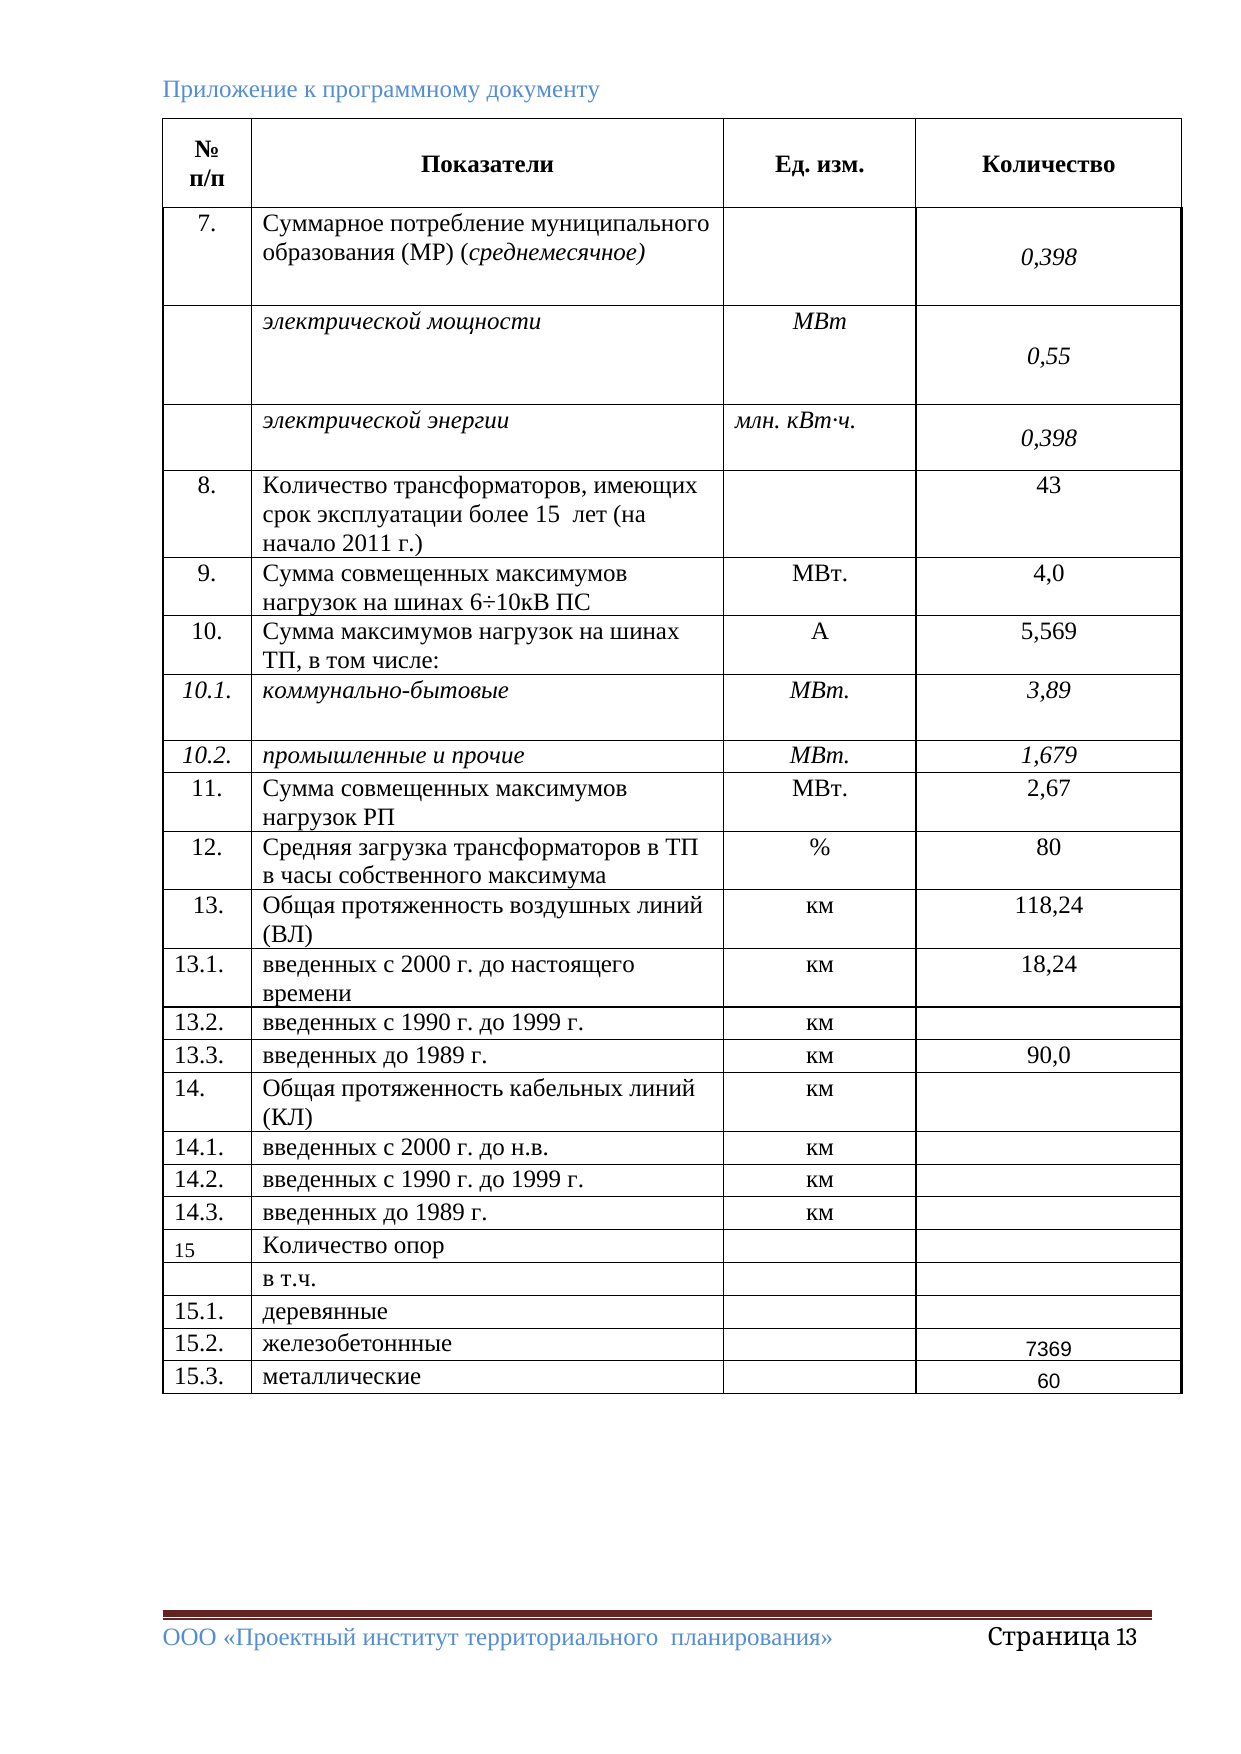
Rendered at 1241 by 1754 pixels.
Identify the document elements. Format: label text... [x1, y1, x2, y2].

table_cell МВт. [724, 773, 915, 831]
table_cell 4,0 [917, 558, 1180, 615]
table_cell введенных с 2000 г. до настоящего времени [252, 949, 723, 1006]
table_cell [724, 471, 915, 557]
table_cell МВт. [724, 741, 915, 772]
table_cell введенных до 1989 г. [252, 1197, 723, 1229]
table_cell 14.1. [164, 1132, 251, 1163]
table_cell введенных с 1990 г. до 1999 г. [252, 1165, 723, 1196]
table_cell [164, 405, 251, 469]
table_cell 10.2. [164, 741, 251, 772]
table_cell железобетоннные [252, 1329, 723, 1360]
table_cell [917, 1073, 1180, 1131]
table_cell км [724, 1073, 915, 1131]
table_cell 14. [164, 1073, 251, 1131]
table_cell 118,24 [917, 890, 1180, 948]
table_cell 15.1. [164, 1296, 251, 1327]
table_cell 10. [164, 616, 251, 674]
table_cell 0,398 [917, 208, 1180, 305]
table_cell Сумма совмещенных максимумов нагрузок на шинах 6÷10кВ ПС [252, 558, 723, 615]
table_cell 60 [917, 1361, 1180, 1393]
table_cell 15.2. [164, 1329, 251, 1360]
table_cell 14.3. [164, 1197, 251, 1229]
table_cell 14.2. [164, 1165, 251, 1196]
table_cell введенных с 2000 г. до н.в. [252, 1132, 723, 1163]
table_cell 12. [164, 832, 251, 889]
table_cell 13.1. [164, 949, 251, 1006]
table_header Количество [916, 119, 1181, 207]
table_cell [724, 1361, 915, 1393]
table_cell 0,55 [917, 306, 1180, 404]
table_cell 13.2. [164, 1008, 251, 1039]
table_cell 7. [164, 208, 251, 305]
table_cell 15.3. [164, 1361, 251, 1393]
table_cell 10.1. [164, 675, 251, 739]
table_cell деревянные [252, 1296, 723, 1327]
table_cell 13.3. [164, 1040, 251, 1072]
table_cell 1,679 [917, 741, 1180, 772]
table_cell км [724, 890, 915, 948]
table_cell [164, 306, 251, 404]
table_cell % [724, 832, 915, 889]
table_cell Общая протяженность воздушных линий (ВЛ) [252, 890, 723, 948]
table_cell МВт [724, 306, 915, 404]
table_cell км [724, 1040, 915, 1072]
table_cell 11. [164, 773, 251, 831]
table_header № п/п [163, 119, 251, 207]
table_cell Количество трансформаторов, имеющих срок эксплуатации более 15 лет (на начало 2011 г.) [252, 471, 723, 557]
table_cell 2,67 [917, 773, 1180, 831]
table_cell Количество опор [252, 1230, 723, 1262]
table_cell 13. [164, 890, 251, 948]
table_cell [917, 1296, 1180, 1327]
table_cell [724, 1296, 915, 1327]
table_cell Сумма совмещенных максимумов нагрузок РП [252, 773, 723, 831]
table_cell Средняя загрузка трансформаторов в ТП в часы собственного максимума [252, 832, 723, 889]
table_cell Общая протяженность кабельных линий (КЛ) [252, 1073, 723, 1131]
table_cell [917, 1008, 1180, 1039]
table_cell МВт. [724, 558, 915, 615]
table_cell [724, 1230, 915, 1262]
table_header Показатели [252, 119, 723, 207]
table_cell км [724, 1197, 915, 1229]
table_cell км [724, 1008, 915, 1039]
table_cell км [724, 1165, 915, 1196]
table_cell [917, 1165, 1180, 1196]
table_cell [917, 1230, 1180, 1262]
table_cell А [724, 616, 915, 674]
table_cell км [724, 949, 915, 1006]
table_cell электрической энергии [252, 405, 723, 469]
table_cell 9. [164, 558, 251, 615]
table_cell МВт. [724, 675, 915, 739]
table_cell коммунально-бытовые [252, 675, 723, 739]
table_cell 5,569 [917, 616, 1180, 674]
table_cell 7369 [917, 1329, 1180, 1360]
table_cell металлические [252, 1361, 723, 1393]
table_cell млн. кВт∙ч. [724, 405, 915, 469]
table_cell 43 [917, 471, 1180, 557]
table_cell промышленные и прочие [252, 741, 723, 772]
table_cell Суммарное потребление муниципального образования (МР) (среднемесячное) [252, 208, 723, 305]
table_cell введенных до 1989 г. [252, 1040, 723, 1072]
table_cell [724, 1329, 915, 1360]
table_cell км [724, 1132, 915, 1163]
table_cell [917, 1197, 1180, 1229]
table_cell в т.ч. [252, 1263, 723, 1295]
table_cell электрической мощности [252, 306, 723, 404]
table_cell [164, 1263, 251, 1295]
table_cell [724, 1263, 915, 1295]
table_cell Сумма максимумов нагрузок на шинах ТП, в том числе: [252, 616, 723, 674]
table_cell 0,398 [917, 405, 1180, 469]
table_cell 8. [164, 471, 251, 557]
table_cell 3,89 [917, 675, 1180, 739]
table_cell [917, 1263, 1180, 1295]
table_header Ед. изм. [724, 119, 915, 207]
table_cell 18,24 [917, 949, 1180, 1006]
table_cell введенных с 1990 г. до 1999 г. [252, 1008, 723, 1039]
table_cell [724, 208, 915, 305]
table_cell 15 [164, 1230, 251, 1262]
table_cell 80 [917, 832, 1180, 889]
table_cell 90,0 [917, 1040, 1180, 1072]
table_cell [917, 1132, 1180, 1163]
